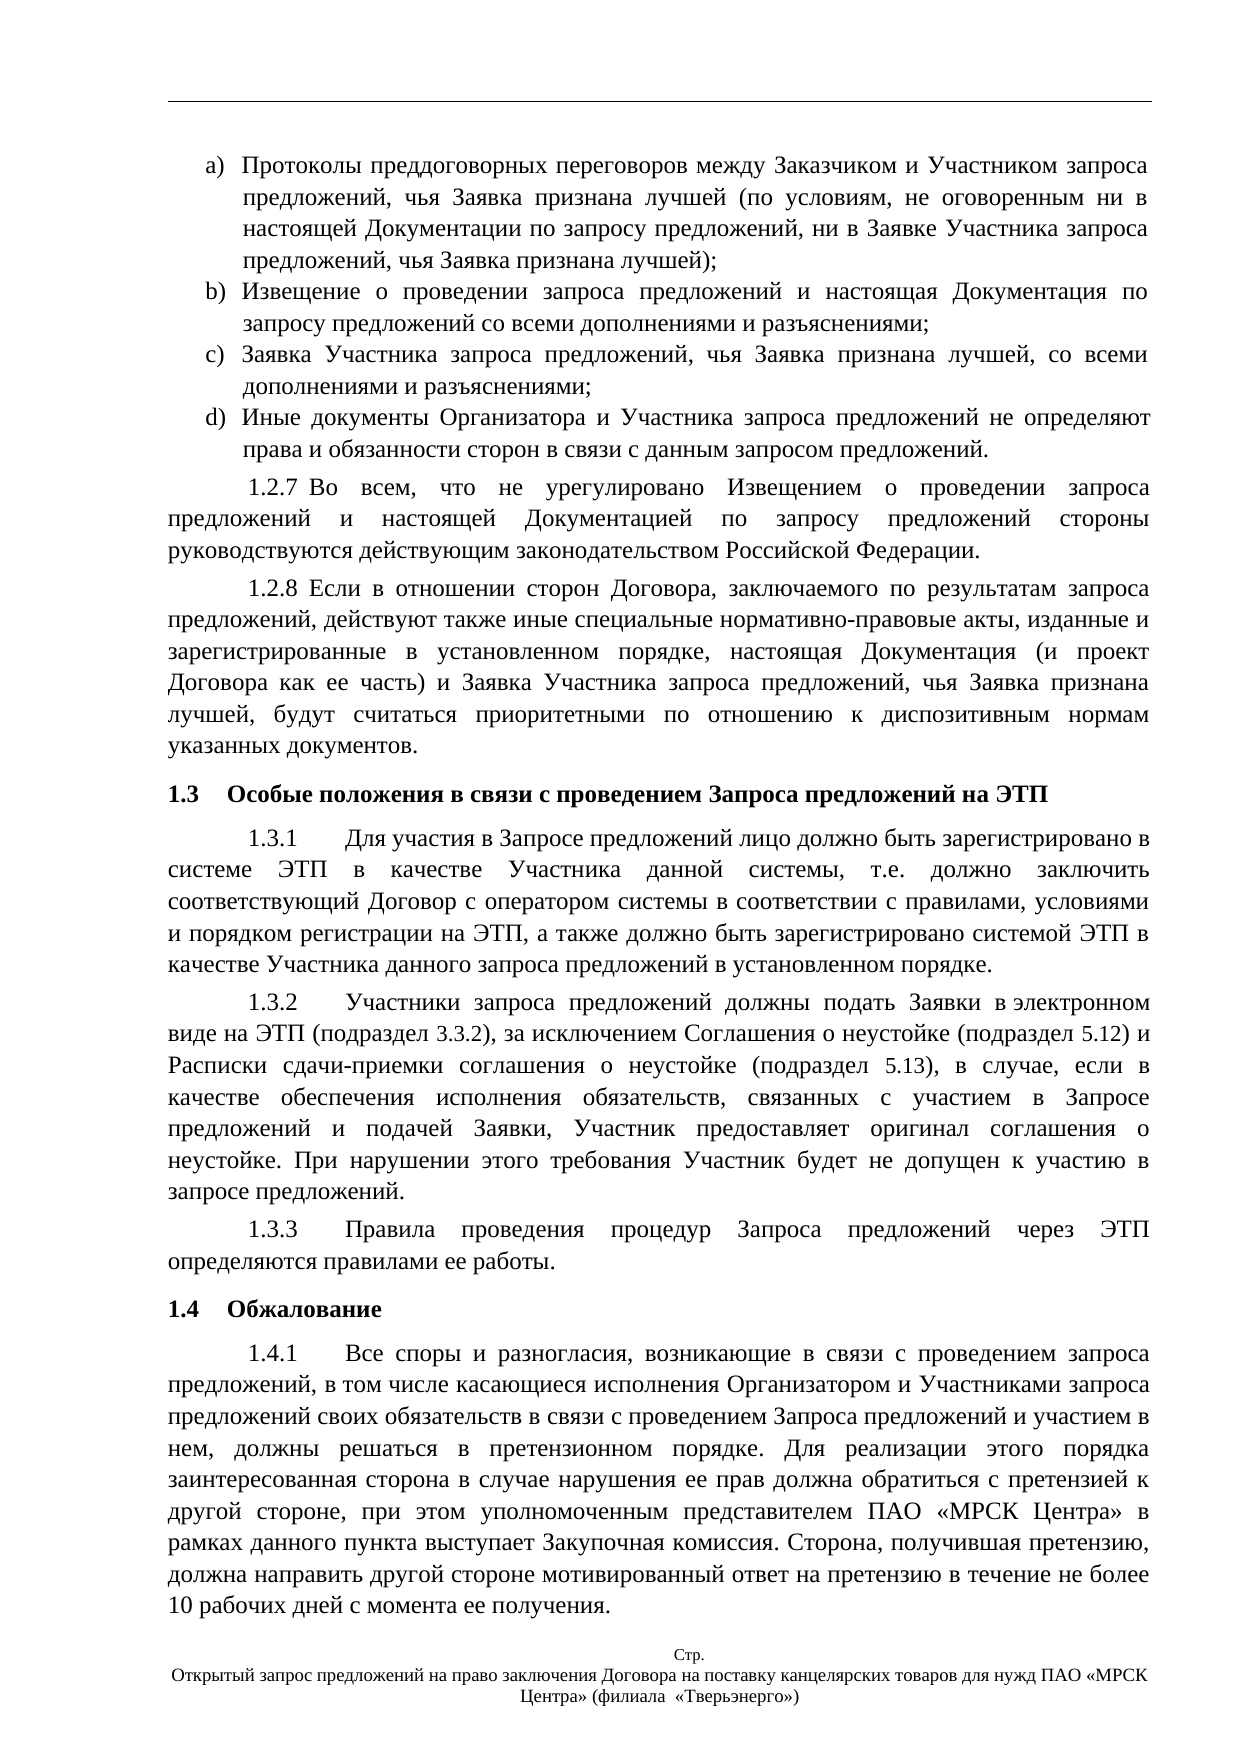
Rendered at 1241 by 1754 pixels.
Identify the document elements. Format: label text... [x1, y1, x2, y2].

list Если в отношении сторон Договора, заключаемого по результатам запроса предложений, действуют также иные специальные нормативно-правовые акты, изданные и зарегистрированные в установленном порядке, настоящая Документация (и проект Договора как ее часть) и Заявка Участника запроса предложений, чья Заявка признана лучшей, будут считаться приоритетными по отношению к диспозитивным нормам указанных документов. [168, 573, 1150, 759]
list Все споры и разногласия, возникающие в связи с проведением запроса предложений, в том числе касающиеся исполнения Организатором и Участниками запроса предложений своих обязательств в связи с проведением Запроса предложений и участием в нем, должны решаться в претензионном порядке. Для реализации этого порядка заинтересованная сторона в случае нарушения ее прав должна обратиться с претензией к другой стороне, при этом уполномоченным представителем ПАО «МРСК Центра» в рамках данного пункта выступает Закупочная комиссия. Сторона, получившая претензию, должна направить другой стороне мотивированный ответ на претензию в течение не более 10 рабочих дней с момента ее получения. [168, 1338, 1150, 1619]
list Участники запроса предложений должны подать Заявки в электронном виде на ЭТП (подраздел 3.3.2), за исключением Соглашения о неустойке (подраздел 5.12) и Расписки сдачи-приемки соглашения о неустойке (подраздел 5.13), в случае, если в качестве обеспечения исполнения обязательств, связанных с участием в Запросе предложений и подачей Заявки, Участник предоставляет оригинал соглашения о неустойке. При нарушении этого требования Участник будет не допущен к участию в запросе предложений. [168, 987, 1150, 1205]
subtitle Особые положения в связи с проведением Запроса предложений на ЭТП [168, 779, 1152, 808]
list Протоколы преддоговорных переговоров между Заказчиком и Участником запроса предложений, чья Заявка признана лучшей (по условиям, не оговоренным ни в настоящей Документации по запросу предложений, ни в Заявке Участника запроса предложений, чья Заявка признана лучшей); [205, 150, 1149, 273]
list Во всем, что не урегулировано Извещением о проведении запроса предложений и настоящей Документацией по запросу предложений стороны руководствуются действующим законодательством Российской Федерации. [168, 472, 1150, 564]
list Заявка Участника запроса предложений, чья Заявка признана лучшей, со всеми дополнениями и разъяснениями; [205, 339, 1148, 400]
list Для участия в Запросе предложений лицо должно быть зарегистрировано в системе ЭТП в качестве Участника данной системы, т.е. должно заключить соответствующий Договор с оператором системы в соответствии с правилами, условиями и порядком регистрации на ЭТП, а также должно быть зарегистрировано системой ЭТП в качестве Участника данного запроса предложений в установленном порядке. [168, 823, 1150, 978]
subtitle Обжалование [168, 1294, 1152, 1323]
list Правила проведения процедур Запроса предложений через ЭТП определяются правилами ее работы. [168, 1214, 1150, 1274]
list Иные документы Организатора и Участника запроса предложений не определяют права и обязанности сторон в связи с данным запросом предложений. [205, 402, 1152, 463]
list Извещение о проведении запроса предложений и настоящая Документация по запросу предложений со всеми дополнениями и разъяснениями; [205, 276, 1148, 337]
